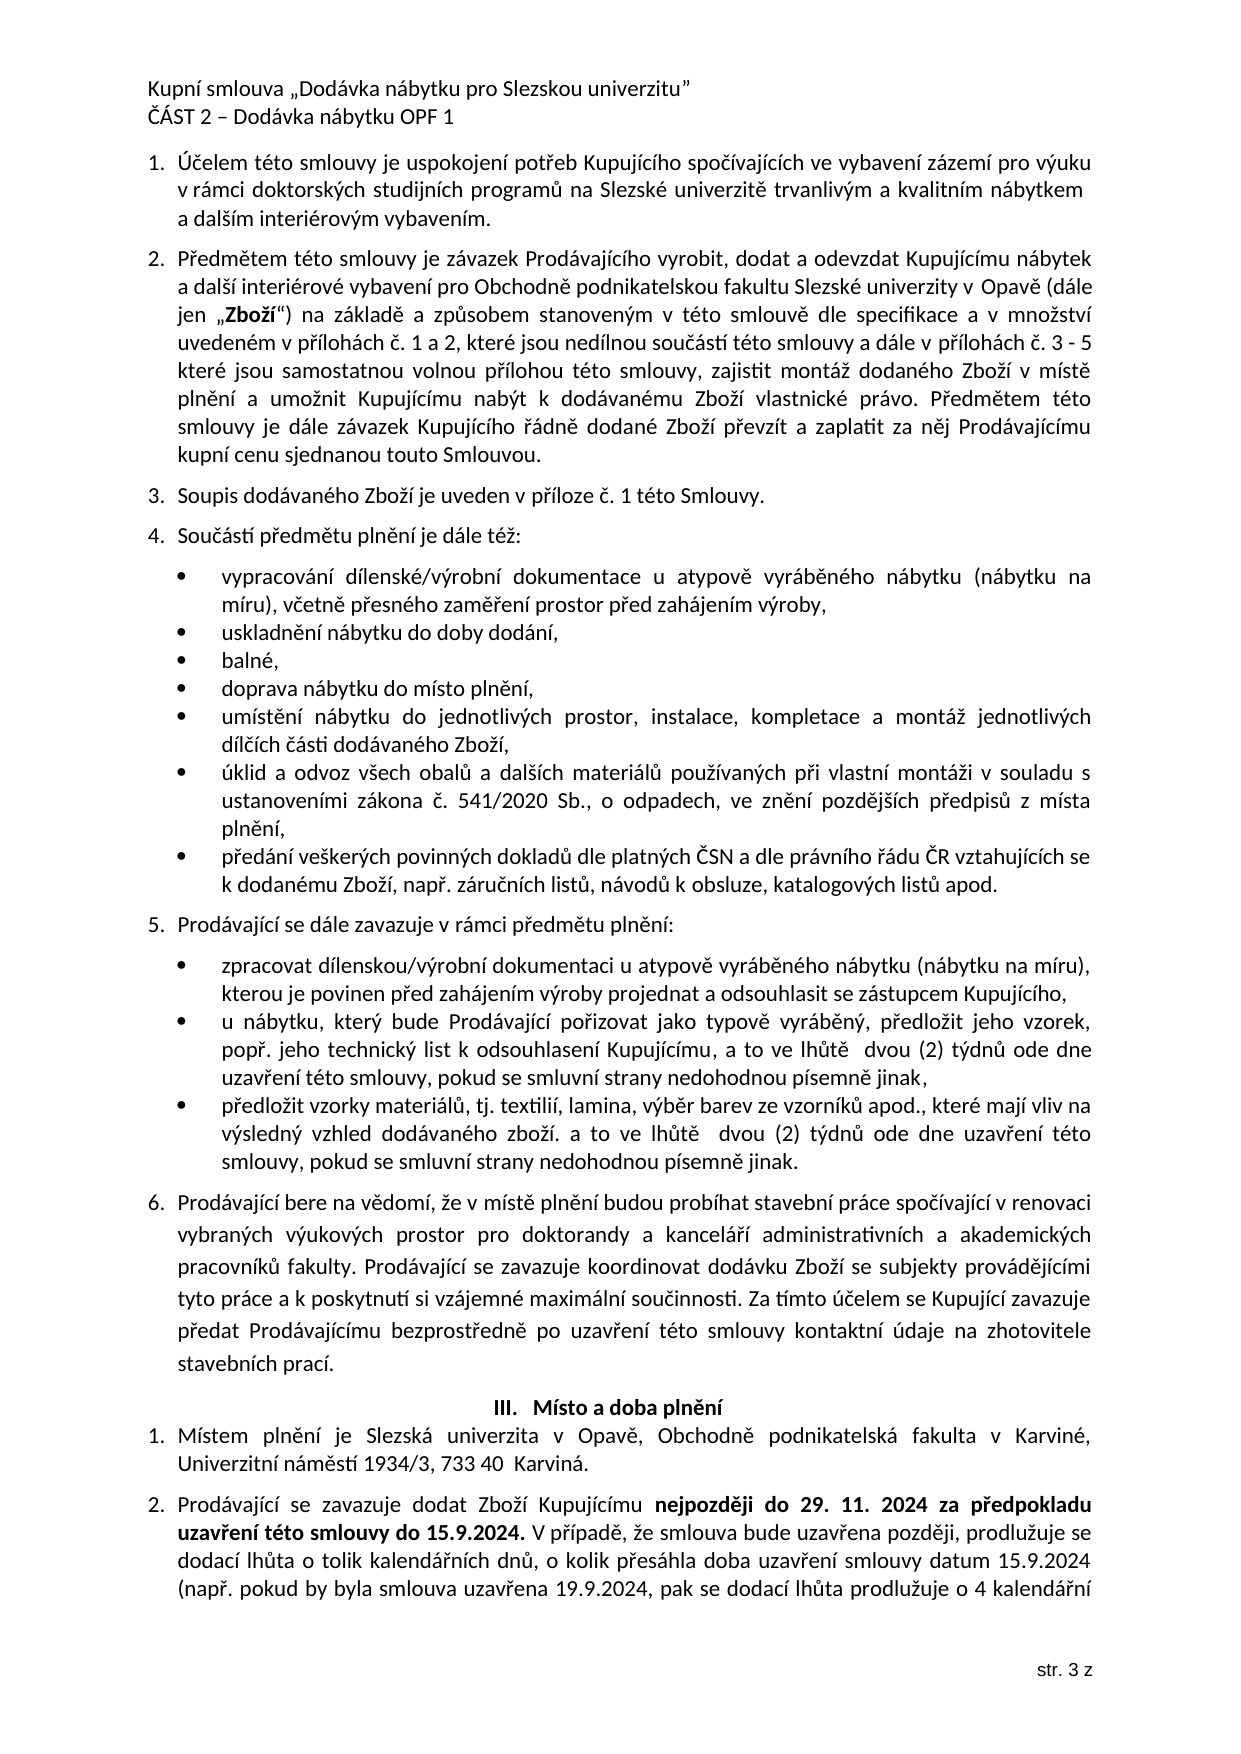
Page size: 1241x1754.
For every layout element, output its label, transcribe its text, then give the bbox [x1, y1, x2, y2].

list u nábytku, který bude Prodávající pořizovat jako typově vyráběný, předložit jeho vzorek, popř. jeho technický list k odsouhlasení Kupujícímu, a to ve lhůtě dvou (2) týdnů ode dne uzavření této smlouvy, pokud se smluvní strany nedohodnou písemně jinak, [177, 1007, 1093, 1091]
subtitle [148, 1490, 1093, 1602]
list Předmětem této smlouvy je závazek Prodávajícího vyrobit, dodat a odevzdat Kupujícímu nábytek a další interiérové vybavení pro Obchodně podnikatelskou fakultu Slezské univerzity v Opavě (dále jen „Zboží“) na základě a způsobem stanoveným v této smlouvě dle specifikace a v množství uvedeném v přílohách č. 1 a 2, které jsou nedílnou součástí této smlouvy a dále v přílohách č. 3 - 5 které jsou samostatnou volnou přílohou této smlouvy, zajistit montáž dodaného Zboží v místě plnění a umožnit Kupujícímu nabýt k dodávanému Zboží vlastnické právo. Předmětem této smlouvy je dále závazek Kupujícího řádně dodané Zboží převzít a zaplatit za něj Prodávajícímu kupní cenu sjednanou touto Smlouvou. [148, 244, 1093, 468]
list balné, [177, 646, 1093, 674]
list umístění nábytku do jednotlivých prostor, instalace, kompletace a montáž jednotlivých dílčích části dodávaného Zboží, [177, 702, 1093, 758]
list zpracovat dílenskou/výrobní dokumentaci u atypově vyráběného nábytku (nábytku na míru), kterou je povinen před zahájením výroby projednat a odsouhlasit se zástupcem Kupujícího, [177, 951, 1093, 1007]
list doprava nábytku do místo plnění, [177, 674, 1093, 702]
list vypracování dílenské/výrobní dokumentace u atypově vyráběného nábytku (nábytku na míru), včetně přesného zaměření prostor před zahájením výroby, [177, 562, 1093, 618]
list Prodávající bere na vědomí, že v místě plnění budou probíhat stavební práce spočívající v renovaci vybraných výukových prostor pro doktorandy a kanceláří administrativních a akademických pracovníků fakulty. Prodávající se zavazuje koordinovat dodávku Zboží se subjekty provádějícími tyto práce a k poskytnutí si vzájemné maximální součinnosti. Za tímto účelem se Kupující zavazuje předat Prodávajícímu bezprostředně po uzavření této smlouvy kontaktní údaje na zhotovitele stavebních prací. [148, 1188, 1093, 1377]
list Účelem této smlouvy je uspokojení potřeb Kupujícího spočívajících ve vybavení zázemí pro výuku v rámci doktorských studijních programů na Slezské univerzitě trvanlivým a kvalitním nábytkem a dalším interiérovým vybavením. [148, 148, 1093, 232]
list Součástí předmětu plnění je dále též: [148, 521, 1093, 549]
list uskladnění nábytku do doby dodání, [177, 618, 1093, 646]
subtitle Místem plnění je Slezská univerzita v Opavě, Obchodně podnikatelská fakulta v Karviné, Univerzitní náměstí 1934/3, 733 40 Karviná. [148, 1421, 1093, 1477]
list předložit vzorky materiálů, tj. textilií, lamina, výběr barev ze vzorníků apod., které mají vliv na výsledný vzhled dodávaného zboží. a to ve lhůtě dvou (2) týdnů ode dne uzavření této smlouvy, pokud se smluvní strany nedohodnou písemně jinak. [177, 1091, 1093, 1175]
list Soupis dodávaného Zboží je uveden v příloze č. 1 této Smlouvy. [148, 481, 1093, 509]
list Prodávající se dále zavazuje v rámci předmětu plnění: [148, 911, 1093, 939]
list Místo a doba plnění [148, 1393, 1093, 1421]
list předání veškerých povinných dokladů dle platných ČSN a dle právního řádu ČR vztahujících se k dodanému Zboží, např. záručních listů, návodů k obsluze, katalogových listů apod. [177, 842, 1093, 898]
list úklid a odvoz všech obalů a dalších materiálů používaných při vlastní montáži v souladu s ustanoveními zákona č. 541/2020 Sb., o odpadech, ve znění pozdějších předpisů z místa plnění, [177, 758, 1093, 842]
